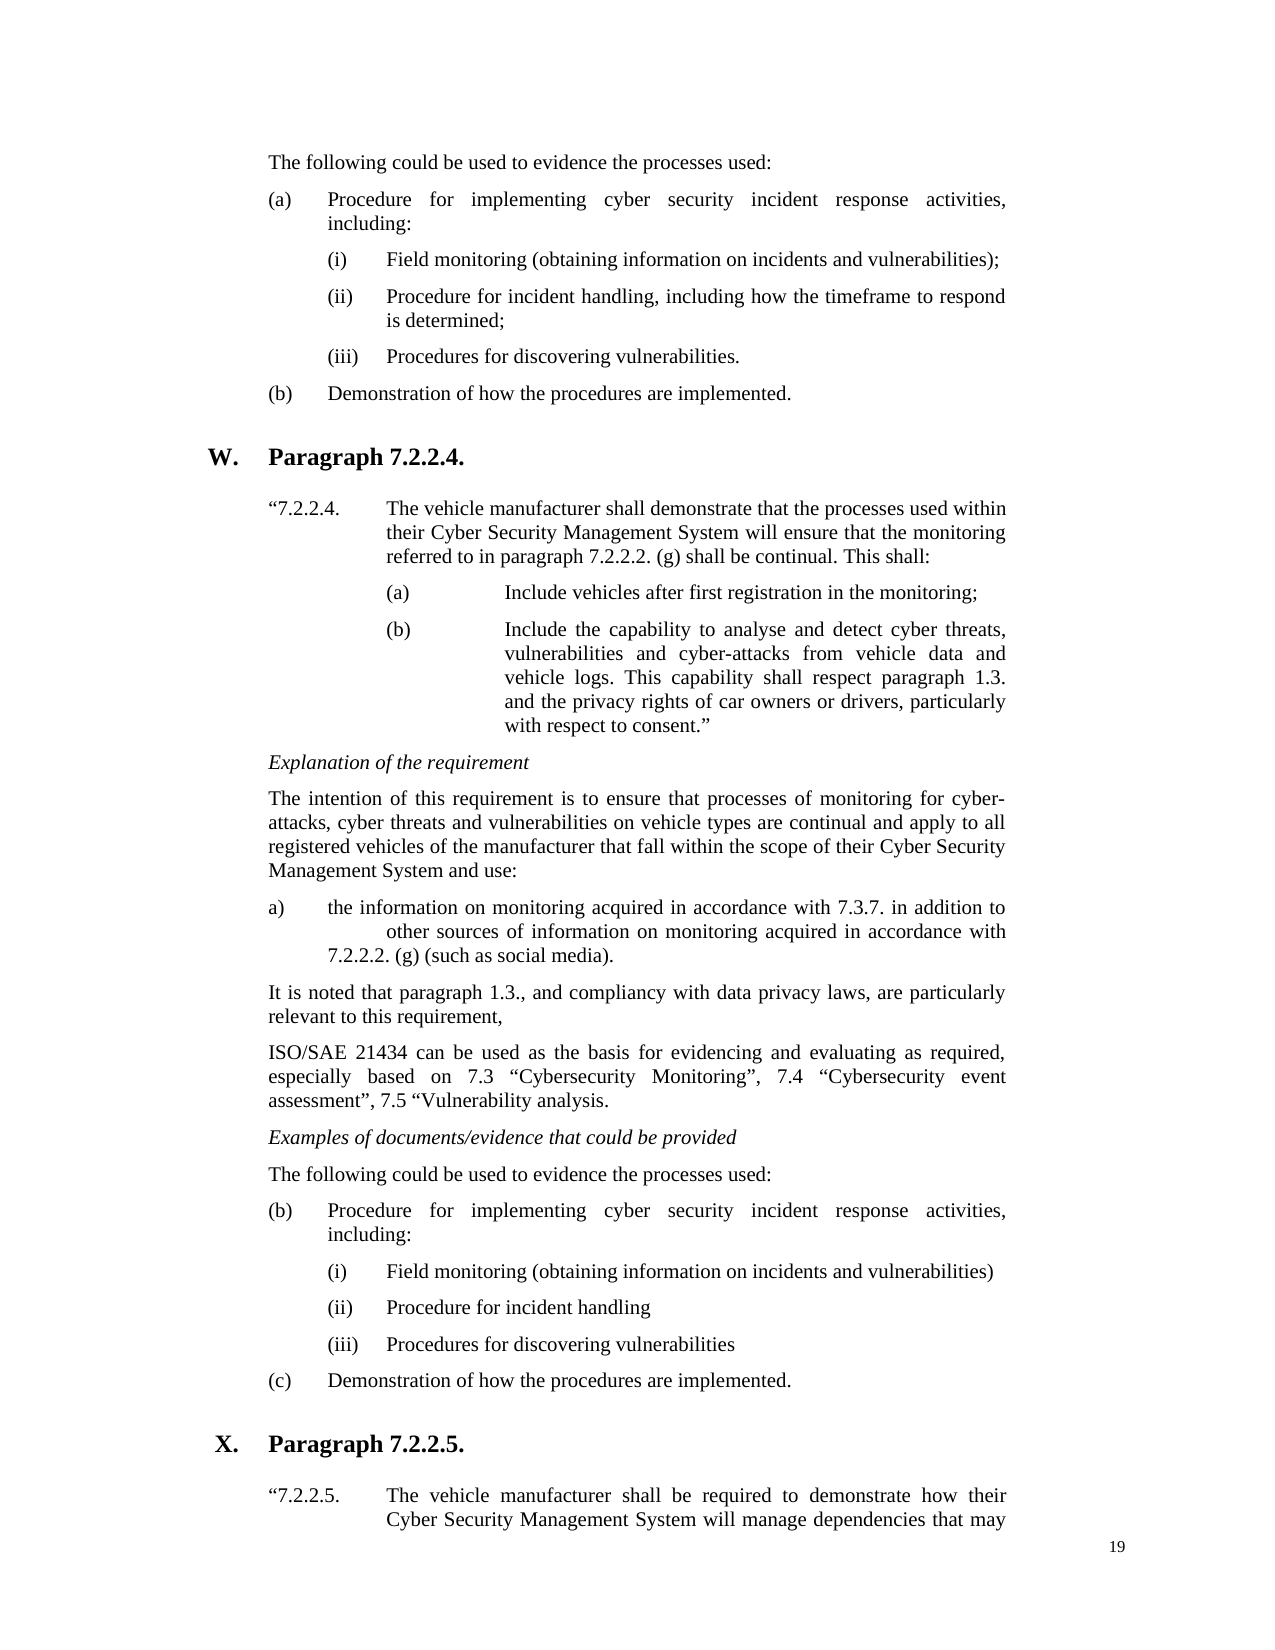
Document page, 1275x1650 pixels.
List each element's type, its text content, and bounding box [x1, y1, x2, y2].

text (c) Demonstration of how the procedures are implemented. [268, 1368, 1007, 1392]
text It is noted that paragraph 1.3., and compliancy with data privacy laws, are particularly relevant to this requirement, [150, 980, 1007, 1028]
text X. Paragraph 7.2.2.5. [150, 1430, 1007, 1458]
text (ii) Procedure for incident handling, including how the timeframe to respond is determined; [327, 284, 1007, 332]
text The intention of this requirement is to ensure that processes of monitoring for cyber-attacks, cyber threats and vulnerabilities on vehicle types are continual and apply to all registered vehicles of the manufacturer that fall within the scope of their Cyber Security Management System and use: [150, 786, 1007, 882]
text ISO/SAE 21434 can be used as the basis for evidencing and evaluating as required, especially based on 7.3 “Cybersecurity Monitoring”, 7.4 “Cybersecurity event assessment”, 7.5 “Vulnerability analysis. [150, 1040, 1007, 1112]
text (a) Procedure for implementing cyber security incident response activities, including: [268, 187, 1007, 235]
text (b) Procedure for implementing cyber security incident response activities, including: [268, 1198, 1007, 1246]
text (a) Include vehicles after first registration in the monitoring; [386, 580, 1007, 604]
text “7.2.2.4. The vehicle manufacturer shall demonstrate that the processes used within their Cyber Security Management System will ensure that the monitoring referred to in paragraph 7.2.2.2. (g) shall be continual. This shall: [268, 496, 1007, 568]
text Examples of documents/evidence that could be provided [268, 1125, 1007, 1149]
text The following could be used to evidence the processes used: [150, 1162, 1007, 1186]
text (iii) Procedures for discovering vulnerabilities [327, 1332, 1007, 1356]
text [268, 1483, 1007, 1531]
text The following could be used to evidence the processes used: [150, 150, 1007, 174]
text (iii) Procedures for discovering vulnerabilities. [327, 344, 1007, 368]
text (ii) Procedure for incident handling [327, 1295, 1007, 1319]
text (b) Include the capability to analyse and detect cyber threats, vulnerabilities and cyber-attacks from vehicle data and vehicle logs. This capability shall respect paragraph 1.3. and the privacy rights of car owners or drivers, particularly with respect to consent.” [386, 617, 1007, 737]
text Explanation of the requirement [268, 750, 1007, 774]
text (b) Demonstration of how the procedures are implemented. [268, 381, 1007, 405]
text a) the information on monitoring acquired in accordance with 7.3.7. in addition to other sources of information on monitoring acquired in accordance with 7.2.2.2. (g) (such as social media). [268, 895, 1007, 967]
text (i) Field monitoring (obtaining information on incidents and vulnerabilities) [327, 1259, 1007, 1283]
text W. Paragraph 7.2.2.4. [150, 442, 1007, 471]
text (i) Field monitoring (obtaining information on incidents and vulnerabilities); [327, 247, 1007, 271]
